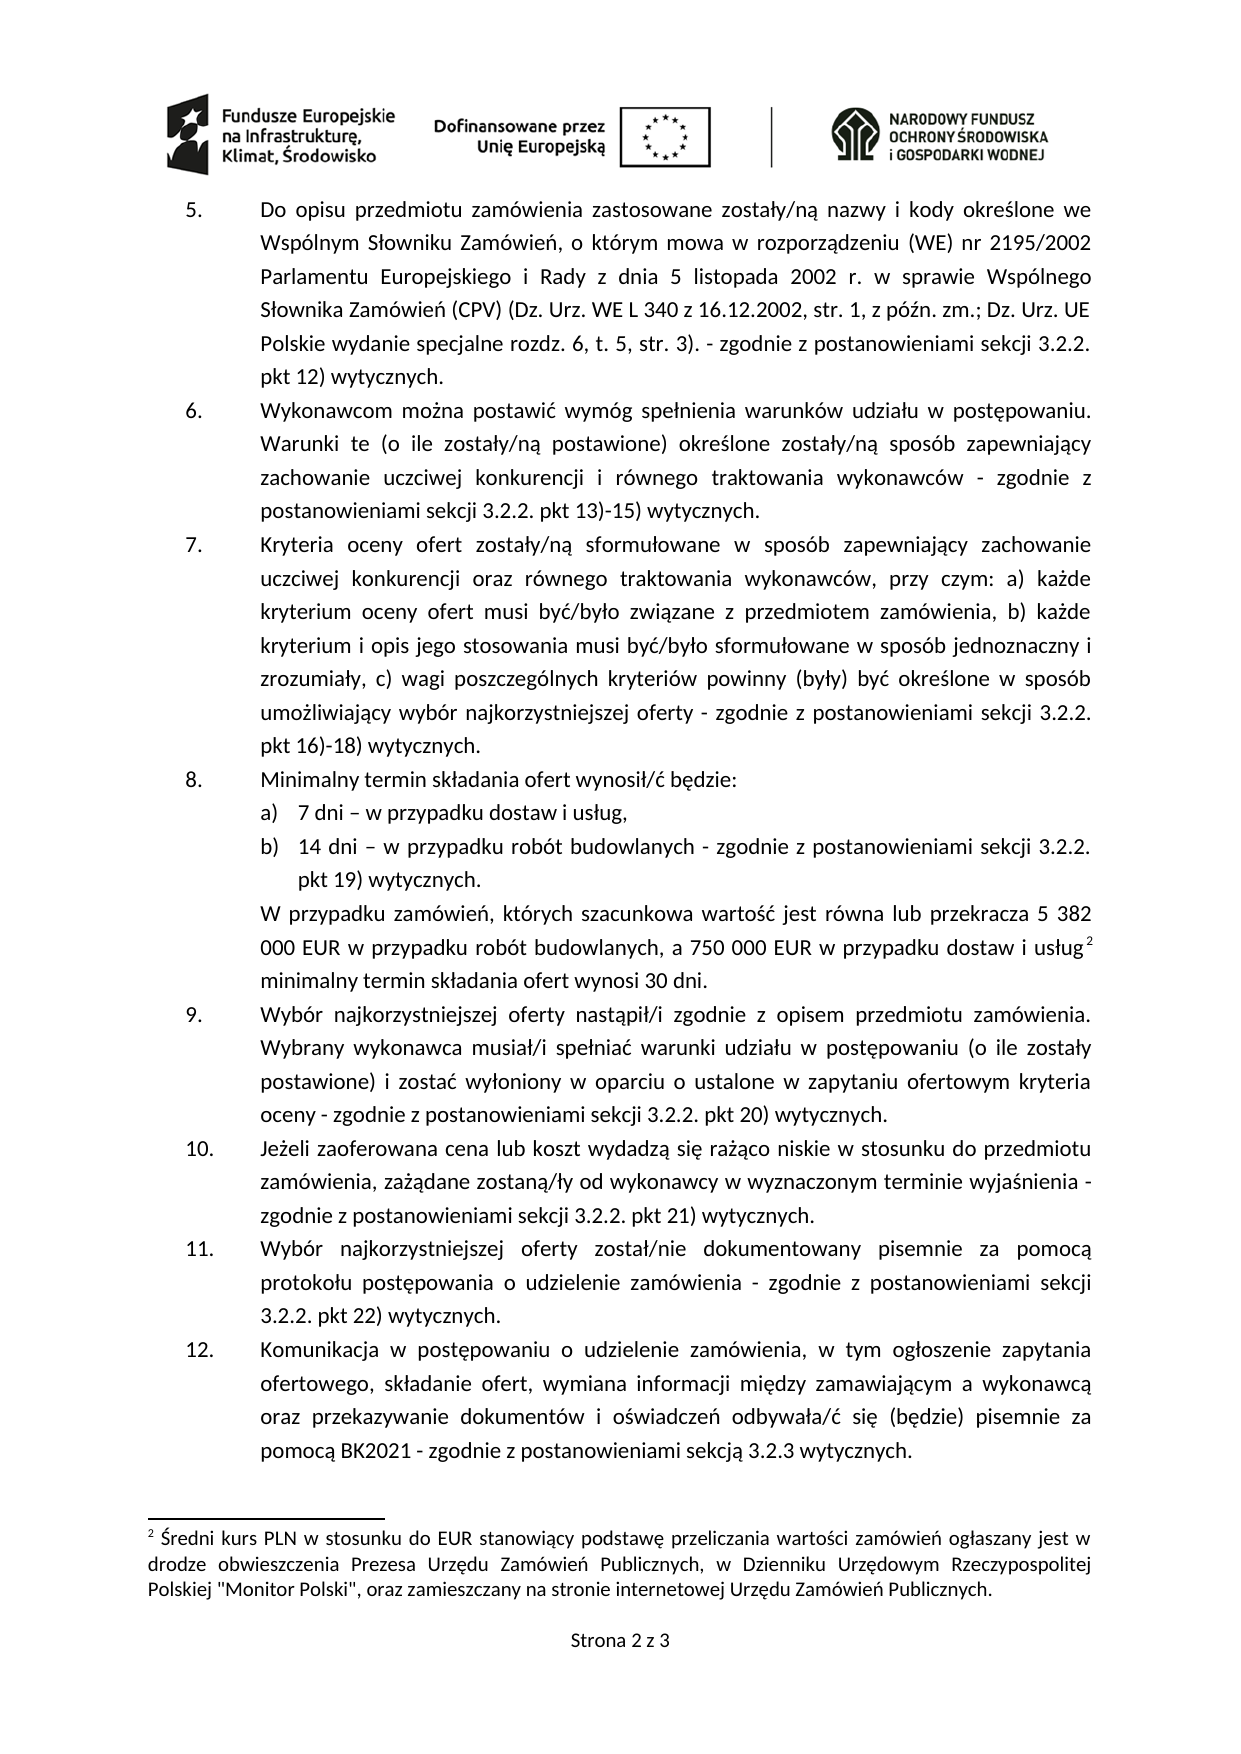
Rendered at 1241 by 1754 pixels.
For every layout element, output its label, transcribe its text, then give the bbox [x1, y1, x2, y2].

list Komunikacja w postępowaniu o udzielenie zamówienia, w tym ogłoszenie zapytania ofertowego, składanie ofert, wymiana informacji między zamawiającym a wykonawcą oraz przekazywanie dokumentów i oświadczeń odbywała/ć się (będzie) pisemnie za pomocą BK2021 - zgodnie z postanowieniami sekcją 3.2.3 wytycznych. [185, 1335, 1093, 1464]
list 14 dni – w przypadku robót budowlanych - zgodnie z postanowieniami sekcji 3.2.2. pkt 19) wytycznych. [260, 832, 1093, 894]
list W przypadku zamówień, których szacunkowa wartość jest równa lub przekracza 5 382 000 EUR w przypadku robót budowlanych, a 750 000 EUR w przypadku dostaw i usług minimalny termin składania ofert wynosi 30 dni. [260, 899, 1093, 994]
list Kryteria oceny ofert zostały/ną sformułowane w sposób zapewniający zachowanie uczciwej konkurencji oraz równego traktowania wykonawców, przy czym: a) każde kryterium oceny ofert musi być/było związane z przedmiotem zamówienia, b) każde kryterium i opis jego stosowania musi być/było sformułowane w sposób jednoznaczny i zrozumiały, c) wagi poszczególnych kryteriów powinny (były) być określone w sposób umożliwiający wybór najkorzystniejszej oferty - zgodnie z postanowieniami sekcji 3.2.2. pkt 16)-18) wytycznych. [185, 530, 1093, 759]
picture [147, 73, 1092, 195]
list Do opisu przedmiotu zamówienia zastosowane zostały/ną nazwy i kody określone we Wspólnym Słowniku Zamówień, o którym mowa w rozporządzeniu (WE) nr 2195/2002 Parlamentu Europejskiego i Rady z dnia 5 listopada 2002 r. w sprawie Wspólnego Słownika Zamówień (CPV) (Dz. Urz. WE L 340 z 16.12.2002, str. 1, z późn. zm.; Dz. Urz. UE Polskie wydanie specjalne rozdz. 6, t. 5, str. 3). - zgodnie z postanowieniami sekcji 3.2.2. pkt 12) wytycznych. [185, 195, 1093, 391]
list Wybór najkorzystniejszej oferty został/nie dokumentowany pisemnie za pomocą protokołu postępowania o udzielenie zamówienia - zgodnie z postanowieniami sekcji 3.2.2. pkt 22) wytycznych. [185, 1234, 1093, 1330]
list Jeżeli zaoferowana cena lub koszt wydadzą się rażąco niskie w stosunku do przedmiotu zamówienia, zażądane zostaną/ły od wykonawcy w wyznaczonym terminie wyjaśnienia - zgodnie z postanowieniami sekcji 3.2.2. pkt 21) wytycznych. [185, 1134, 1093, 1229]
list Minimalny termin składania ofert wynosił/ć będzie: [185, 765, 1093, 793]
list Wybór najkorzystniejszej oferty nastąpił/i zgodnie z opisem przedmiotu zamówienia. Wybrany wykonawca musiał/i spełniać warunki udziału w postępowaniu (o ile zostały postawione) i zostać wyłoniony w oparciu o ustalone w zapytaniu ofertowym kryteria oceny - zgodnie z postanowieniami sekcji 3.2.2. pkt 20) wytycznych. [185, 1000, 1093, 1128]
list Wykonawcom można postawić wymóg spełnienia warunków udziału w postępowaniu. Warunki te (o ile zostały/ną postawione) określone zostały/ną sposób zapewniający zachowanie uczciwej konkurencji i równego traktowania wykonawców - zgodnie z postanowieniami sekcji 3.2.2. pkt 13)-15) wytycznych. [185, 396, 1093, 525]
list 7 dni – w przypadku dostaw i usług, [260, 798, 1093, 827]
